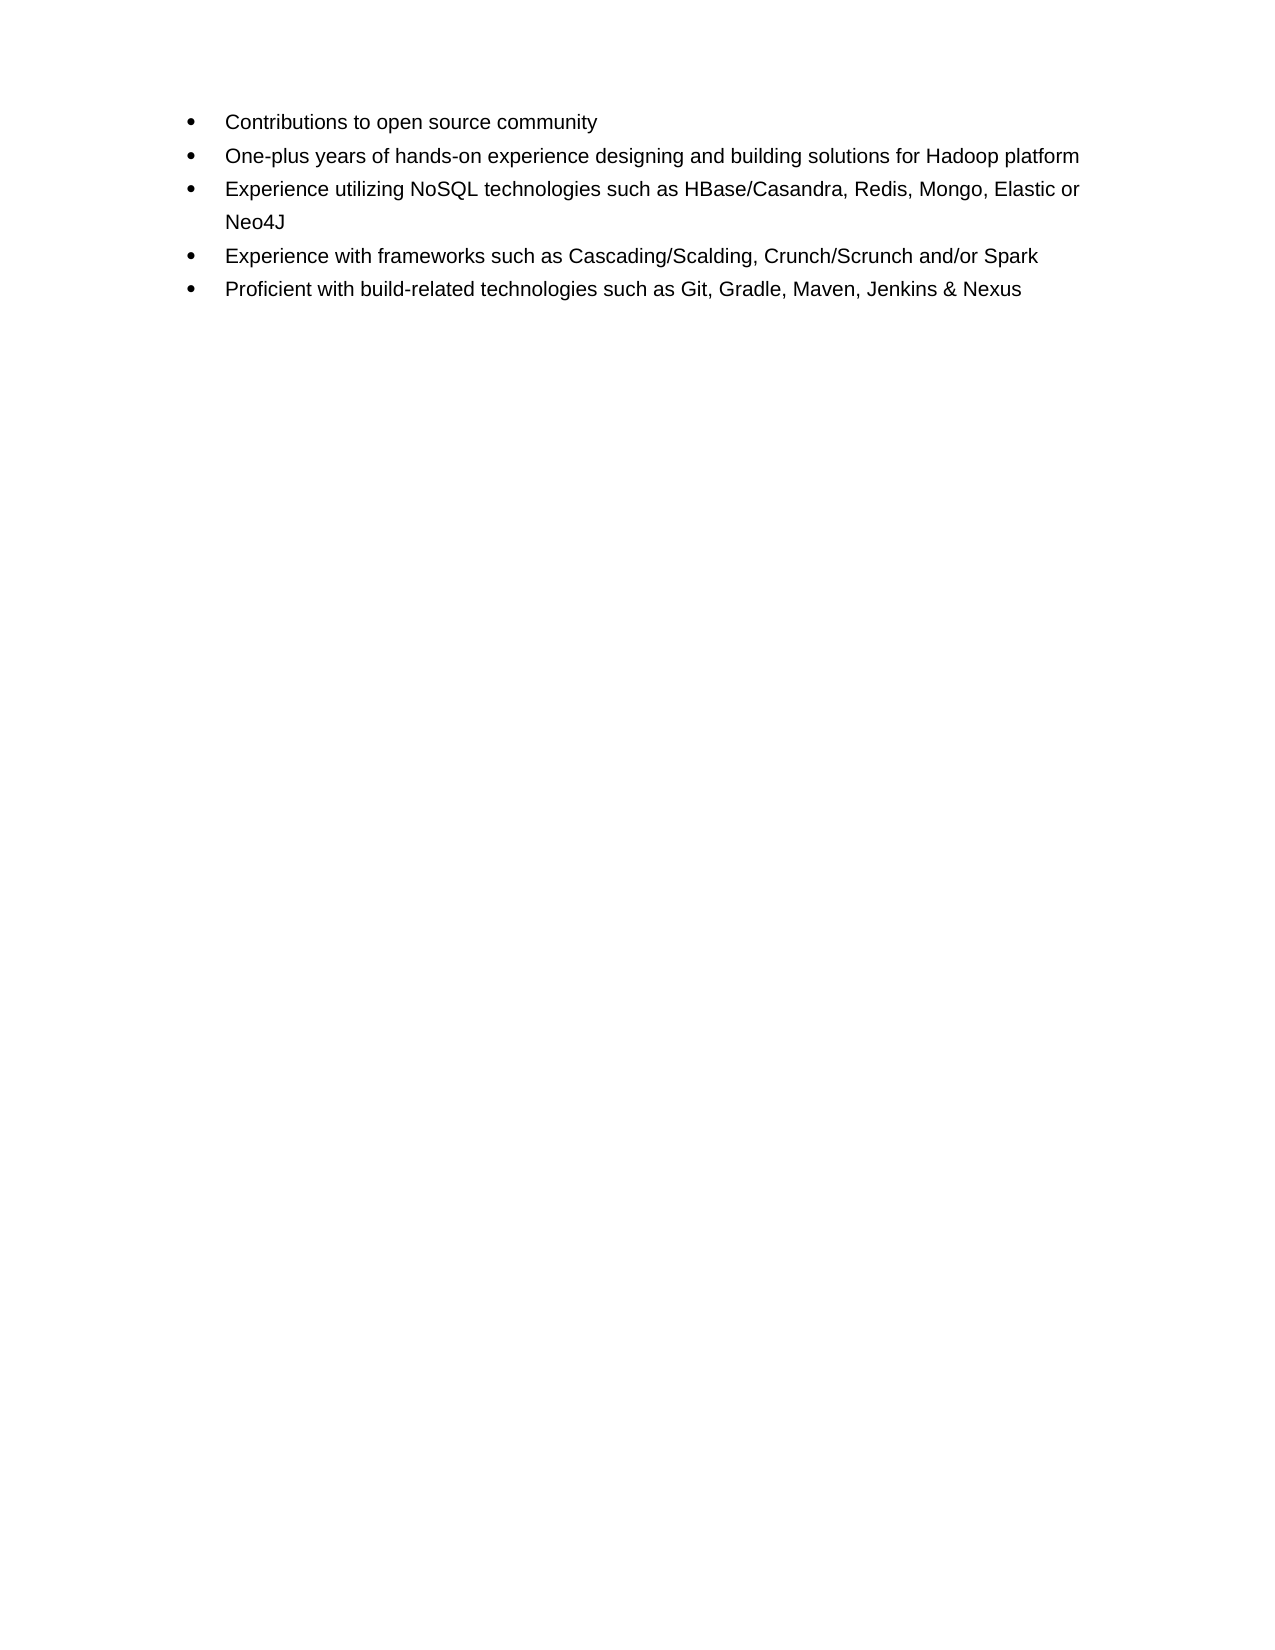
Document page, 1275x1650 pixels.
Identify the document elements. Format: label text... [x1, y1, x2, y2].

list One-plus years of hands-on experience designing and building solutions for Hadoop platform [187, 136, 1125, 170]
list Experience with frameworks such as Cascading/Scalding, Crunch/Scrunch and/or Spark [187, 236, 1125, 270]
list Experience utilizing NoSQL technologies such as HBase/Casandra, Redis, Mongo, Elastic or Neo4J [187, 170, 1125, 236]
list Contributions to open source community [187, 103, 1125, 136]
list Proficient with build-related technologies such as Git, Gradle, Maven, Jenkins & Nexus [187, 270, 1125, 303]
